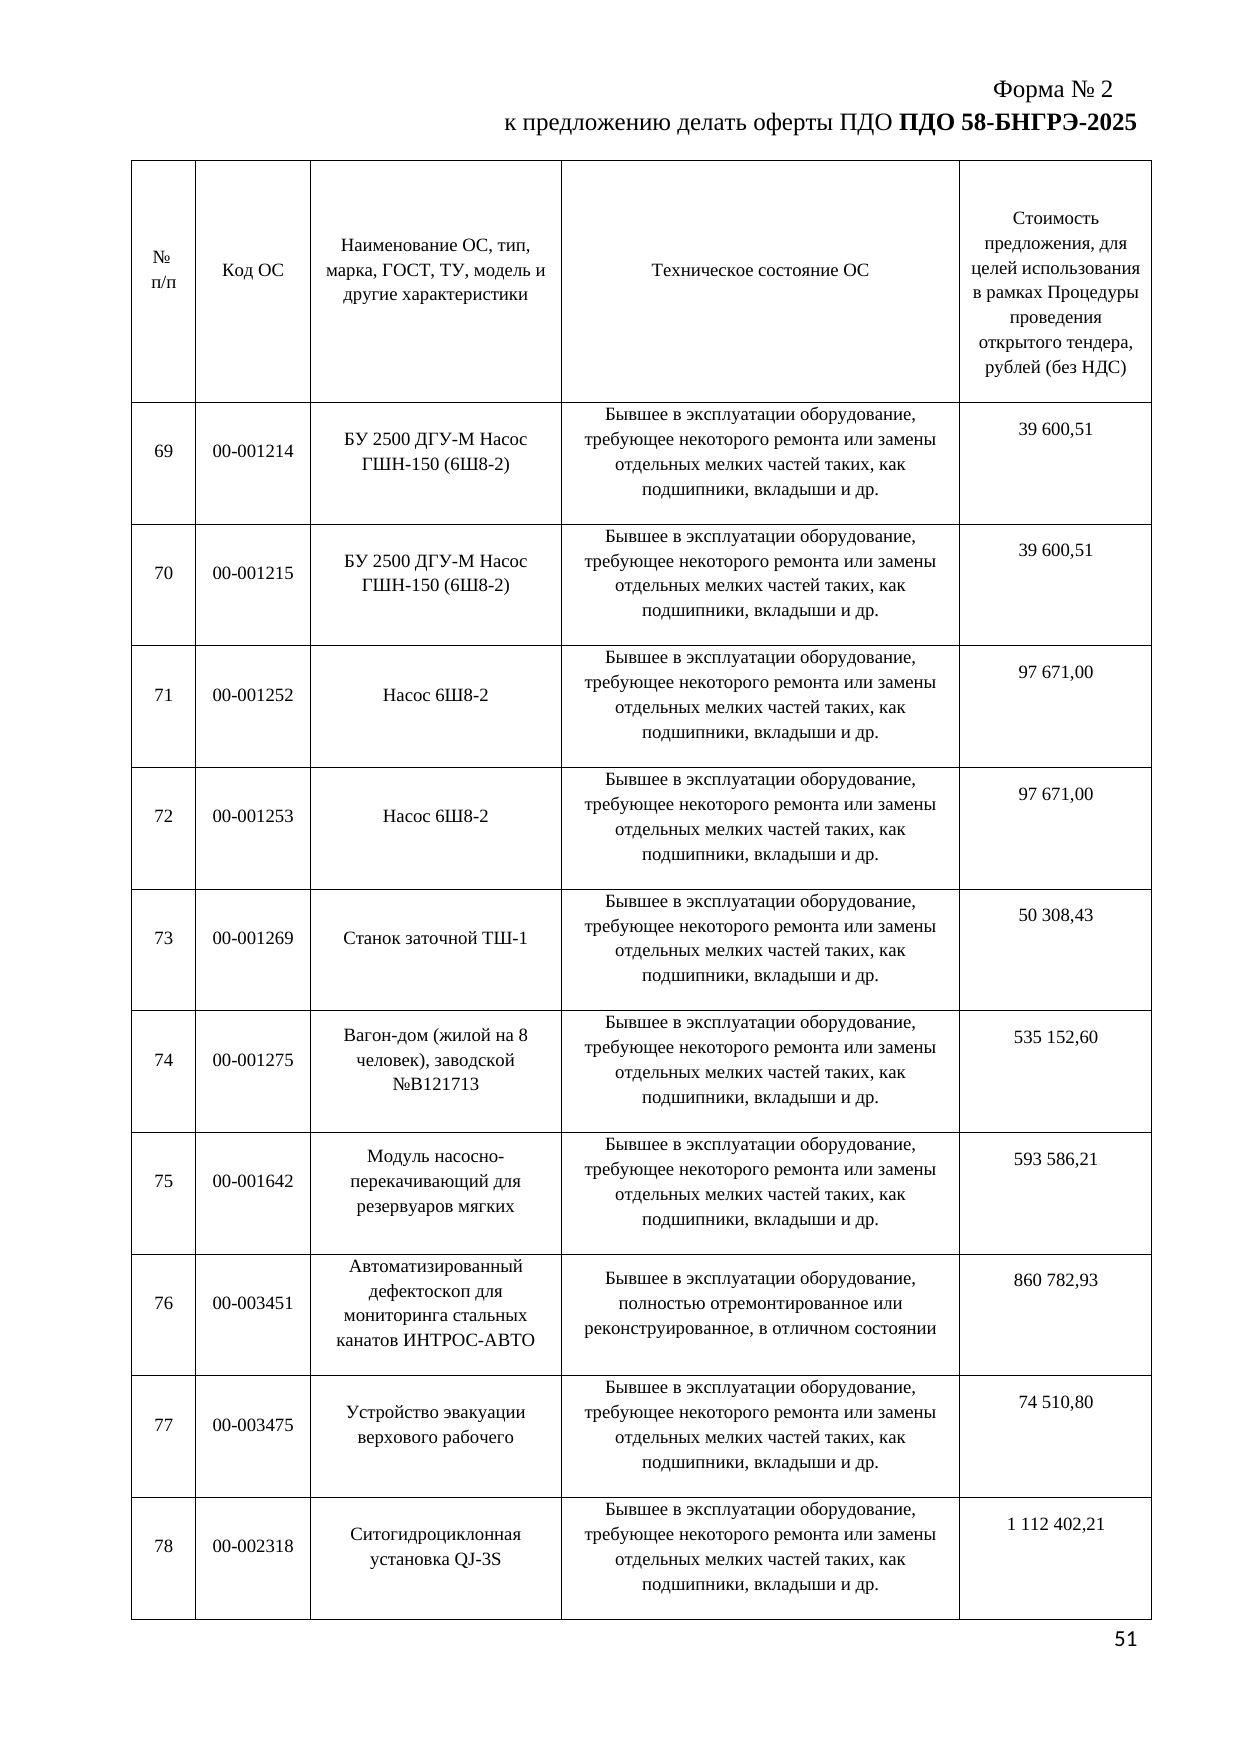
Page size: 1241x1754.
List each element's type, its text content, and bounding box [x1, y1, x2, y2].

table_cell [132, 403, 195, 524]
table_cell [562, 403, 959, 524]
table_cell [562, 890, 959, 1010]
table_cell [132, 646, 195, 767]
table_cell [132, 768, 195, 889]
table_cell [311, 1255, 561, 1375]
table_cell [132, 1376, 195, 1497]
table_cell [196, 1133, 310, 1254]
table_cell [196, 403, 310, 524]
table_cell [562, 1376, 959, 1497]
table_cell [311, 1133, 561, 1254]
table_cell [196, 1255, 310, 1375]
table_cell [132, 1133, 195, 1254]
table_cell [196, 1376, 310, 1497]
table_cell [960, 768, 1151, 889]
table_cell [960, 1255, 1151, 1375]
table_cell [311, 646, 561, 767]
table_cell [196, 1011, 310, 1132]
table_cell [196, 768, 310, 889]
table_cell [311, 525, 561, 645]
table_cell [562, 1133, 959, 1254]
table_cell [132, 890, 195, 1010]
table_header № п/п [132, 161, 195, 402]
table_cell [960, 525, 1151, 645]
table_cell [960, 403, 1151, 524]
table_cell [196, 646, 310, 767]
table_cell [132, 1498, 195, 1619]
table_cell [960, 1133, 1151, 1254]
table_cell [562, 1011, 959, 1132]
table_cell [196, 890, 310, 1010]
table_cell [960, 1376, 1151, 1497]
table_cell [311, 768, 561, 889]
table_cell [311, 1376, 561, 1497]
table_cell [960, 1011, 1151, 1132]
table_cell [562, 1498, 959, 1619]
table_header Техническое состояние ОС [562, 161, 959, 402]
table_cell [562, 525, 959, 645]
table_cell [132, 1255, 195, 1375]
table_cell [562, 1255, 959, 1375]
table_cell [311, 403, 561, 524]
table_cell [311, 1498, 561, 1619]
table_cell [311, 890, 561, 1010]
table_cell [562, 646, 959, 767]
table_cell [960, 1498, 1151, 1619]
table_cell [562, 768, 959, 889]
table_header Код ОС [196, 161, 310, 402]
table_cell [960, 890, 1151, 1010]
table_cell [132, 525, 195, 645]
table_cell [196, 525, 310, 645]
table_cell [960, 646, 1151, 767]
table_header Стоимость предложения, для целей использования в рамках Процедуры проведения открытого тендера, рублей (без НДС) [960, 161, 1151, 402]
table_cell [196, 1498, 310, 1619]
table_header Наименование ОС, тип, марка, ГОСТ, ТУ, модель и другие характеристики [311, 161, 561, 402]
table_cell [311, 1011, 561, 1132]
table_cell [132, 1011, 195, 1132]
